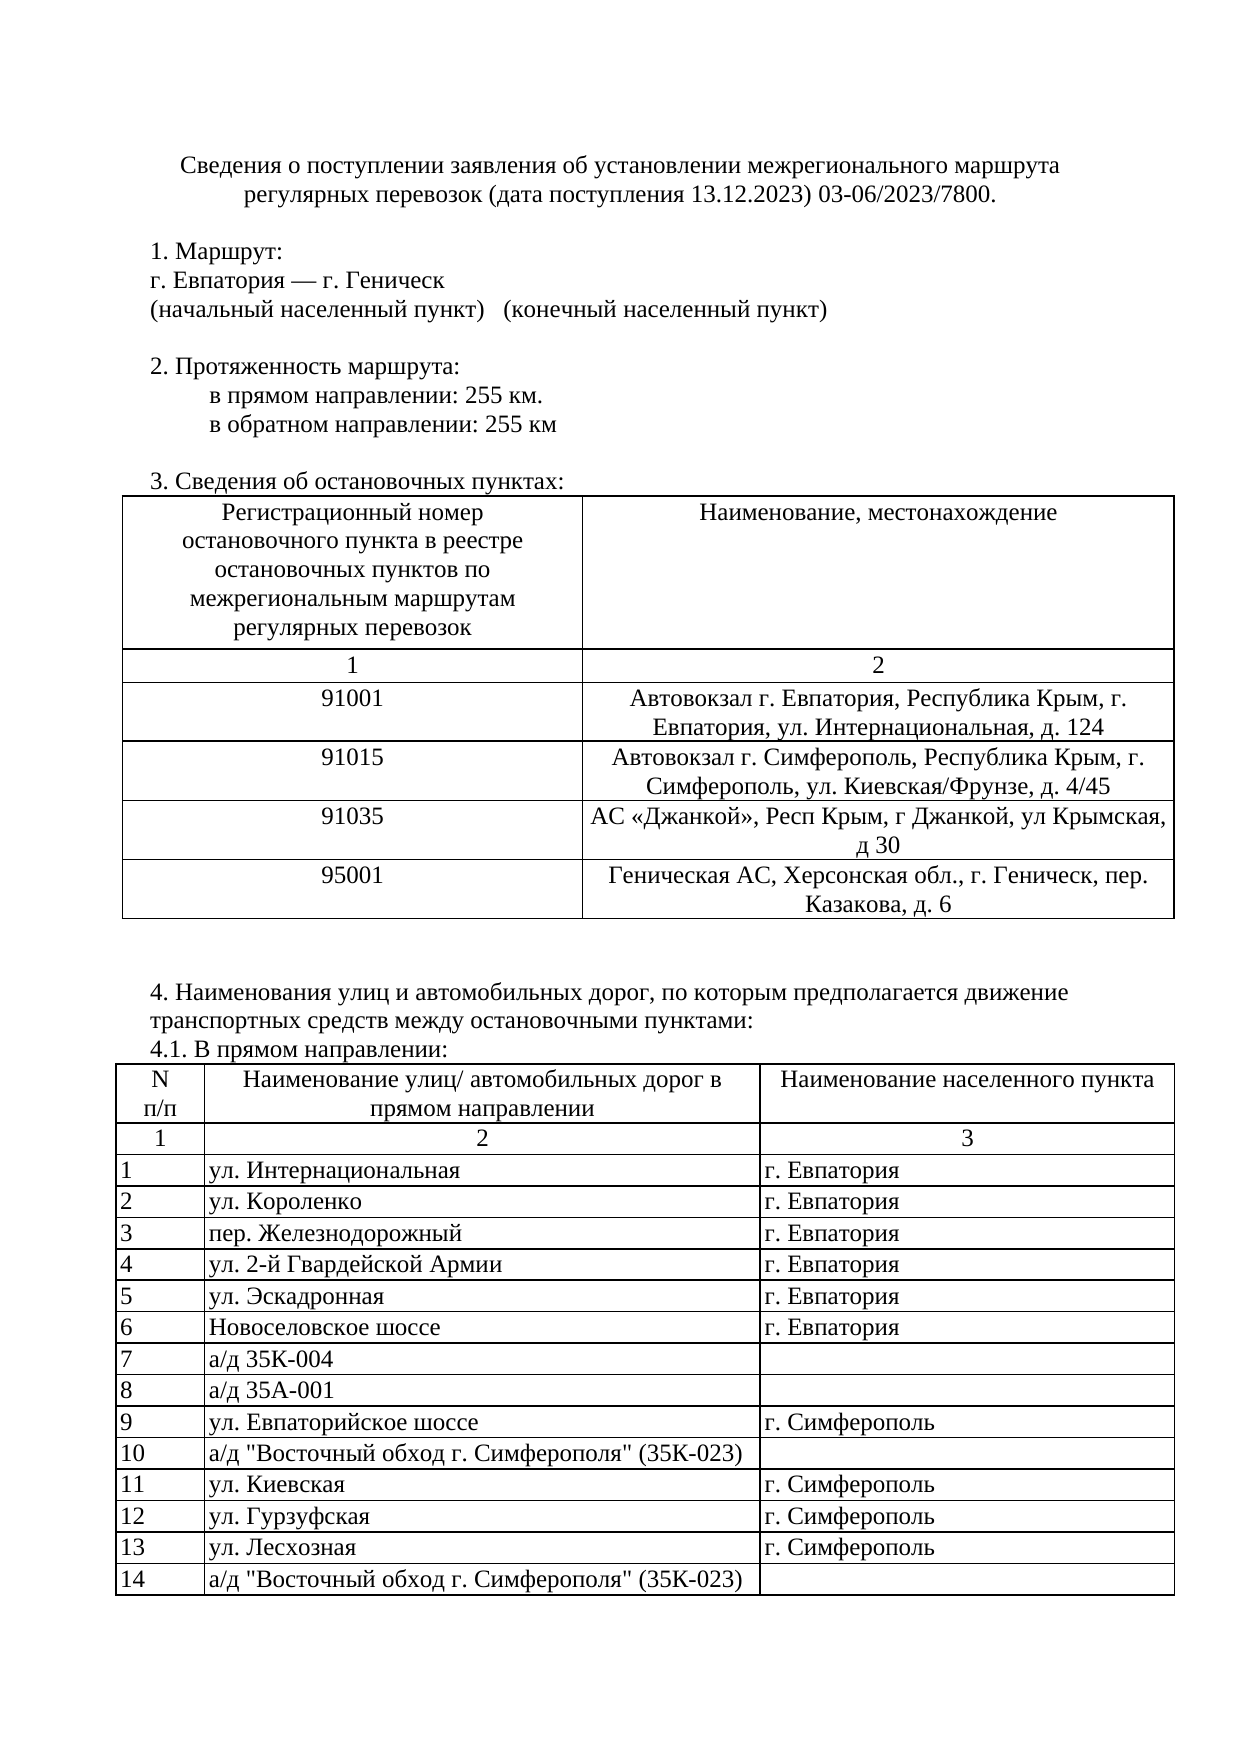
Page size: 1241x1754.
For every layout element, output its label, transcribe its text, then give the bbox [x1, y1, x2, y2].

table_cell 8 [117, 1375, 204, 1405]
table_cell 4 [117, 1250, 204, 1279]
table_cell ул. Евпаторийское шоссе [205, 1407, 759, 1437]
table_cell г. Евпатория [761, 1187, 1174, 1216]
table_header Наименование улиц/ автомобильных дорог в прямом направлении [205, 1065, 759, 1122]
table_cell [761, 1375, 1174, 1405]
table_cell 3 [117, 1218, 204, 1248]
table_cell ул. Интернациональная [205, 1155, 759, 1185]
text Сведения о поступлении заявления об установлении межрегионального маршрута регулярных перевозок (дата поступления 13.12.2023) 03-06/2023/7800. [150, 150, 1090, 207]
table_cell 13 [117, 1533, 204, 1562]
text 4. Наименования улиц и автомобильных дорог, по которым предполагается движение транспортных средств между остановочными пунктами: [150, 977, 1090, 1034]
table_cell г. Евпатория [761, 1312, 1174, 1342]
text г. Евпатория — г. Геническ [150, 265, 1090, 294]
table_cell г. Симферополь [761, 1407, 1174, 1437]
table_cell Новоселовское шоссе [205, 1312, 759, 1342]
text в прямом направлении: 255 км. [150, 380, 1090, 409]
table_cell 9 [117, 1407, 204, 1437]
table_cell г. Евпатория [761, 1250, 1174, 1279]
table_cell 91035 [123, 801, 582, 858]
table_cell [761, 1344, 1174, 1374]
table_cell 1 [117, 1155, 204, 1185]
table_cell 5 [117, 1281, 204, 1311]
table_cell г. Евпатория [761, 1218, 1174, 1248]
table_cell 2 [205, 1124, 759, 1153]
table_cell АС «Джанкой», Респ Крым, г Джанкой, ул Крымская, д 30 [583, 801, 1173, 858]
text 4.1. В прямом направлении: [150, 1034, 1090, 1063]
table_cell 1 [123, 650, 582, 681]
table_cell ул. Эскадронная [205, 1281, 759, 1311]
table_cell г. Евпатория [761, 1281, 1174, 1311]
table_cell Автовокзал г. Евпатория, Республика Крым, г. Евпатория, ул. Интернациональная, д. 124 [583, 683, 1173, 740]
table_cell а/д 35А-001 [205, 1375, 759, 1405]
table_cell 10 [117, 1438, 204, 1468]
table_cell 2 [117, 1187, 204, 1216]
table_cell ул. Короленко [205, 1187, 759, 1216]
table_cell 1 [117, 1124, 204, 1153]
text 1. Маршрут: [150, 236, 1090, 265]
table_cell г. Симферополь [761, 1533, 1174, 1562]
table_cell пер. Железнодорожный [205, 1218, 759, 1248]
text в обратном направлении: 255 км [150, 409, 1090, 437]
table_cell 2 [583, 650, 1173, 681]
table_cell ул. Лесхозная [205, 1533, 759, 1562]
table_cell 95001 [123, 860, 582, 918]
table_cell а/д 35К-004 [205, 1344, 759, 1374]
table_cell 6 [117, 1312, 204, 1342]
table_cell г. Евпатория [761, 1155, 1174, 1185]
table_cell 3 [761, 1124, 1174, 1153]
table_cell 12 [117, 1501, 204, 1531]
table_cell [761, 1564, 1174, 1594]
table_cell [761, 1438, 1174, 1468]
table_cell Геническая АС, Херсонская обл., г. Геническ, пер. Казакова, д. 6 [583, 860, 1173, 918]
table_cell ул. Гурзуфская [205, 1501, 759, 1531]
table_header Наименование населенного пункта [761, 1065, 1174, 1122]
table_cell Автовокзал г. Симферополь, Республика Крым, г. Симферополь, ул. Киевская/Фрунзе, д. 4/45 [583, 742, 1173, 799]
table_header Наименование, местонахождение [583, 497, 1173, 648]
table_cell а/д "Восточный обход г. Симферополя" (35К-023) [205, 1438, 759, 1468]
table_cell ул. 2-й Гвардейской Армии [205, 1250, 759, 1279]
table_cell г. Симферополь [761, 1470, 1174, 1499]
table_cell 11 [117, 1470, 204, 1499]
table_cell 7 [117, 1344, 204, 1374]
table_header Регистрационный номер остановочного пункта в реестре остановочных пунктов по межрегиональным маршрутам регулярных перевозок [123, 497, 582, 648]
table_cell 91015 [123, 742, 582, 799]
table_cell 91001 [123, 683, 582, 740]
table_cell а/д "Восточный обход г. Симферополя" (35К-023) [205, 1564, 759, 1594]
text (начальный населенный пункт) (конечный населенный пункт) [150, 294, 1090, 322]
table_header N п/п [117, 1065, 204, 1122]
table_cell 14 [117, 1564, 204, 1594]
table_cell ул. Киевская [205, 1470, 759, 1499]
text 3. Сведения об остановочных пунктах: [150, 466, 1090, 495]
table_cell г. Симферополь [761, 1501, 1174, 1531]
text 2. Протяженность маршрута: [150, 351, 1090, 380]
